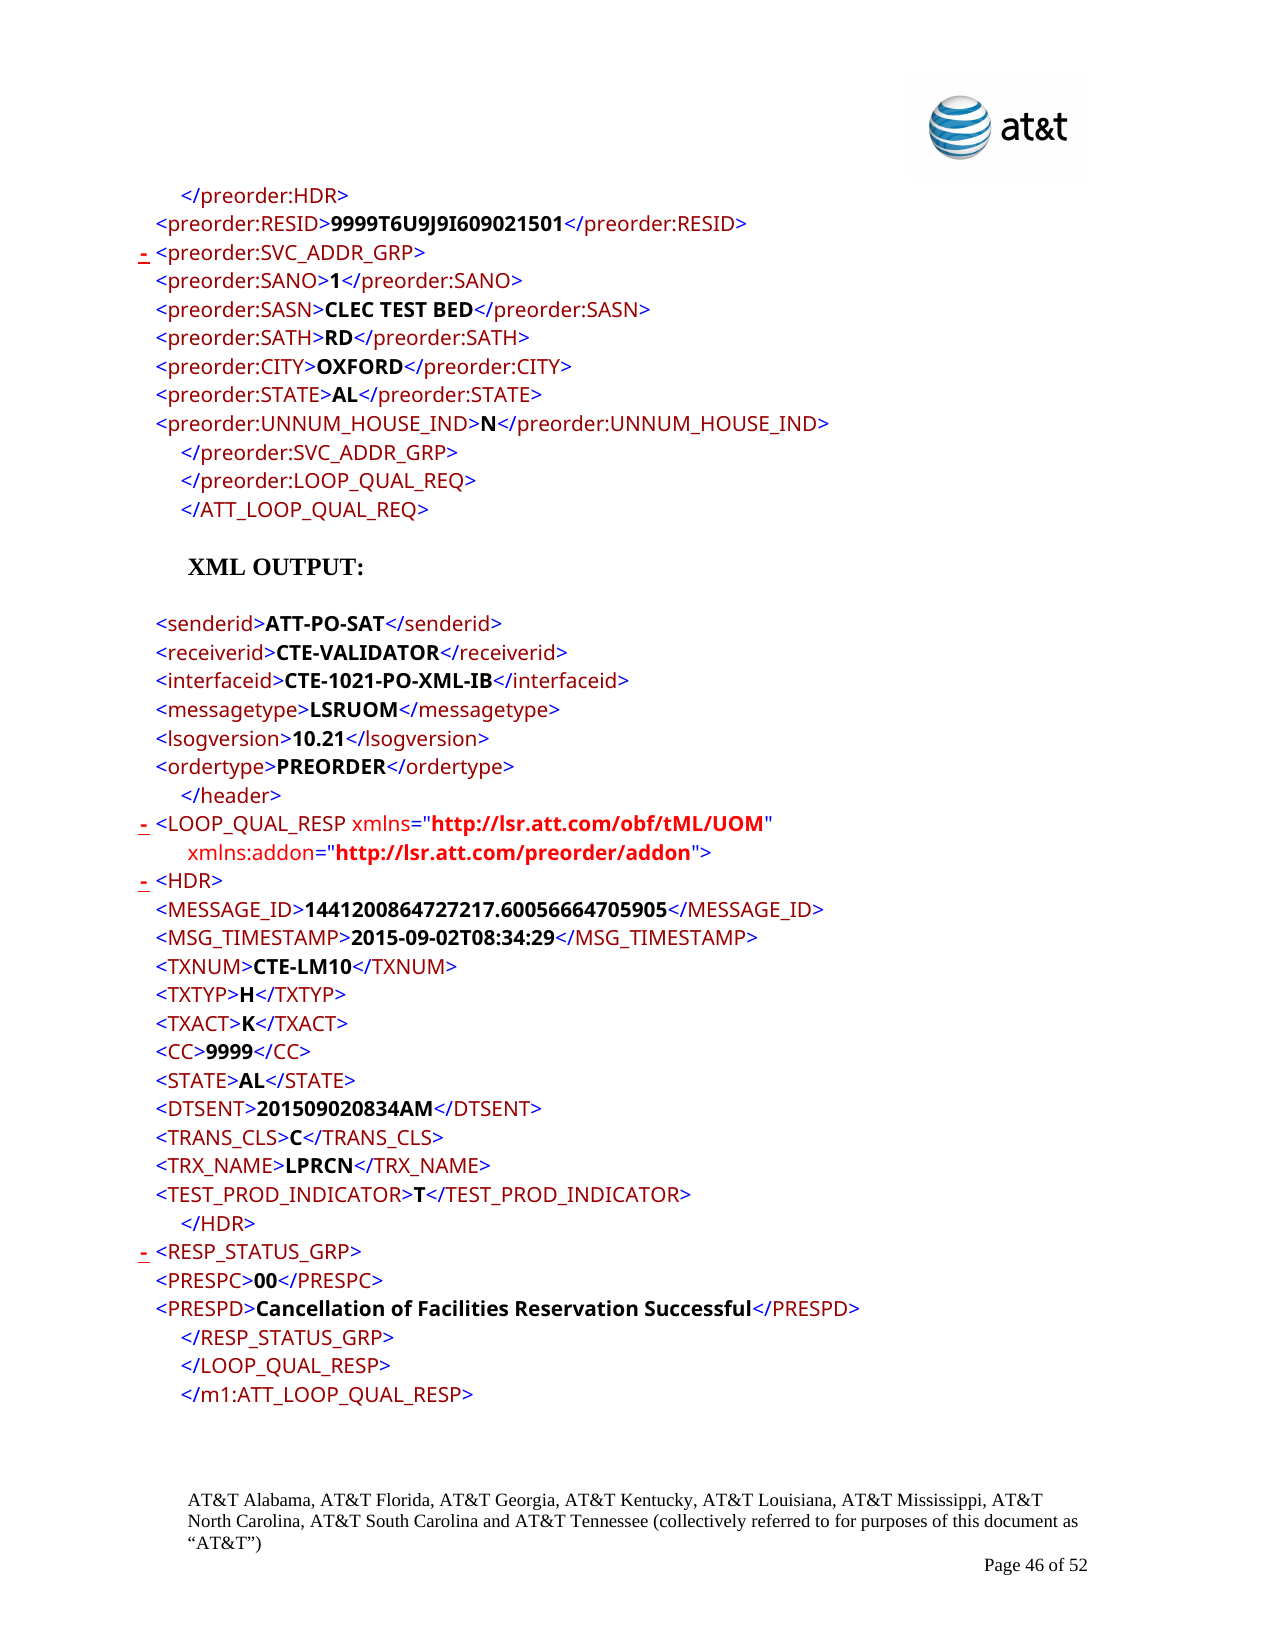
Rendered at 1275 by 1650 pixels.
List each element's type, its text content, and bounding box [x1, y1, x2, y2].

text <PRESPC>00</PRESPC> [137, 1266, 1087, 1294]
text </header> [162, 781, 1087, 809]
text <TEST_PROD_INDICATOR>T</TEST_PROD_INDICATOR> [137, 1180, 1087, 1209]
text <TRANS_CLS>C</TRANS_CLS> [137, 1123, 1087, 1152]
text <lsogversion>10.21</lsogversion> [137, 724, 1087, 752]
text </LOOP_QUAL_RESP> [162, 1351, 1087, 1380]
text <preorder:SANO>1</preorder:SANO> [137, 266, 1087, 295]
text </preorder:LOOP_QUAL_REQ> [162, 466, 1087, 495]
text XML OUTPUT: [187, 552, 1087, 581]
text </ATT_LOOP_QUAL_REQ> [162, 495, 1087, 523]
text </HDR> [162, 1209, 1087, 1237]
text <preorder:SATH>RD</preorder:SATH> [137, 323, 1087, 352]
text <TXACT>K</TXACT> [137, 1009, 1087, 1037]
text <DTSENT>201509020834AM</DTSENT> [137, 1094, 1087, 1123]
text - <HDR> [137, 866, 1087, 895]
text - <preorder:SVC_ADDR_GRP> [137, 238, 1087, 266]
text <preorder:SASN>CLEC TEST BED</preorder:SASN> [137, 295, 1087, 323]
text <TXNUM>CTE-LM10</TXNUM> [137, 952, 1087, 980]
text <MESSAGE_ID>1441200864727217.60056664705905</MESSAGE_ID> [137, 895, 1087, 923]
text <CC>9999</CC> [137, 1037, 1087, 1066]
text </RESP_STATUS_GRP> [162, 1323, 1087, 1351]
text </preorder:HDR> [162, 181, 1087, 209]
text <receiverid>CTE-VALIDATOR</receiverid> [137, 638, 1087, 667]
text <interfaceid>CTE-1021-PO-XML-IB</interfaceid> [137, 667, 1087, 695]
text <preorder:RESID>9999T6U9J9I609021501</preorder:RESID> [137, 209, 1087, 238]
text <MSG_TIMESTAMP>2015-09-02T08:34:29</MSG_TIMESTAMP> [137, 923, 1087, 952]
text <preorder:CITY>OXFORD</preorder:CITY> [137, 352, 1087, 381]
text <STATE>AL</STATE> [137, 1066, 1087, 1094]
text <TXTYP>H</TXTYP> [137, 980, 1087, 1009]
text - <RESP_STATUS_GRP> [137, 1237, 1087, 1266]
text <preorder:UNNUM_HOUSE_IND>N</preorder:UNNUM_HOUSE_IND> [137, 409, 1087, 438]
text <PRESPD>Cancellation of Facilities Reservation Successful</PRESPD> [137, 1294, 1087, 1323]
text <messagetype>LSRUOM</messagetype> [137, 695, 1087, 724]
text </preorder:SVC_ADDR_GRP> [162, 438, 1087, 466]
text </m1:ATT_LOOP_QUAL_RESP> [162, 1380, 1087, 1408]
text <ordertype>PREORDER</ordertype> [137, 752, 1087, 781]
text <preorder:STATE>AL</preorder:STATE> [137, 381, 1087, 409]
text <TRX_NAME>LPRCN</TRX_NAME> [137, 1152, 1087, 1180]
text - <LOOP_QUAL_RESP xmlns="http://lsr.att.com/obf/tML/UOM" xmlns:addon="http://lsr.att.com/preorder/addon"> [137, 809, 1087, 866]
picture [908, 74, 1088, 181]
text <senderid>ATT-PO-SAT</senderid> [137, 609, 1087, 638]
